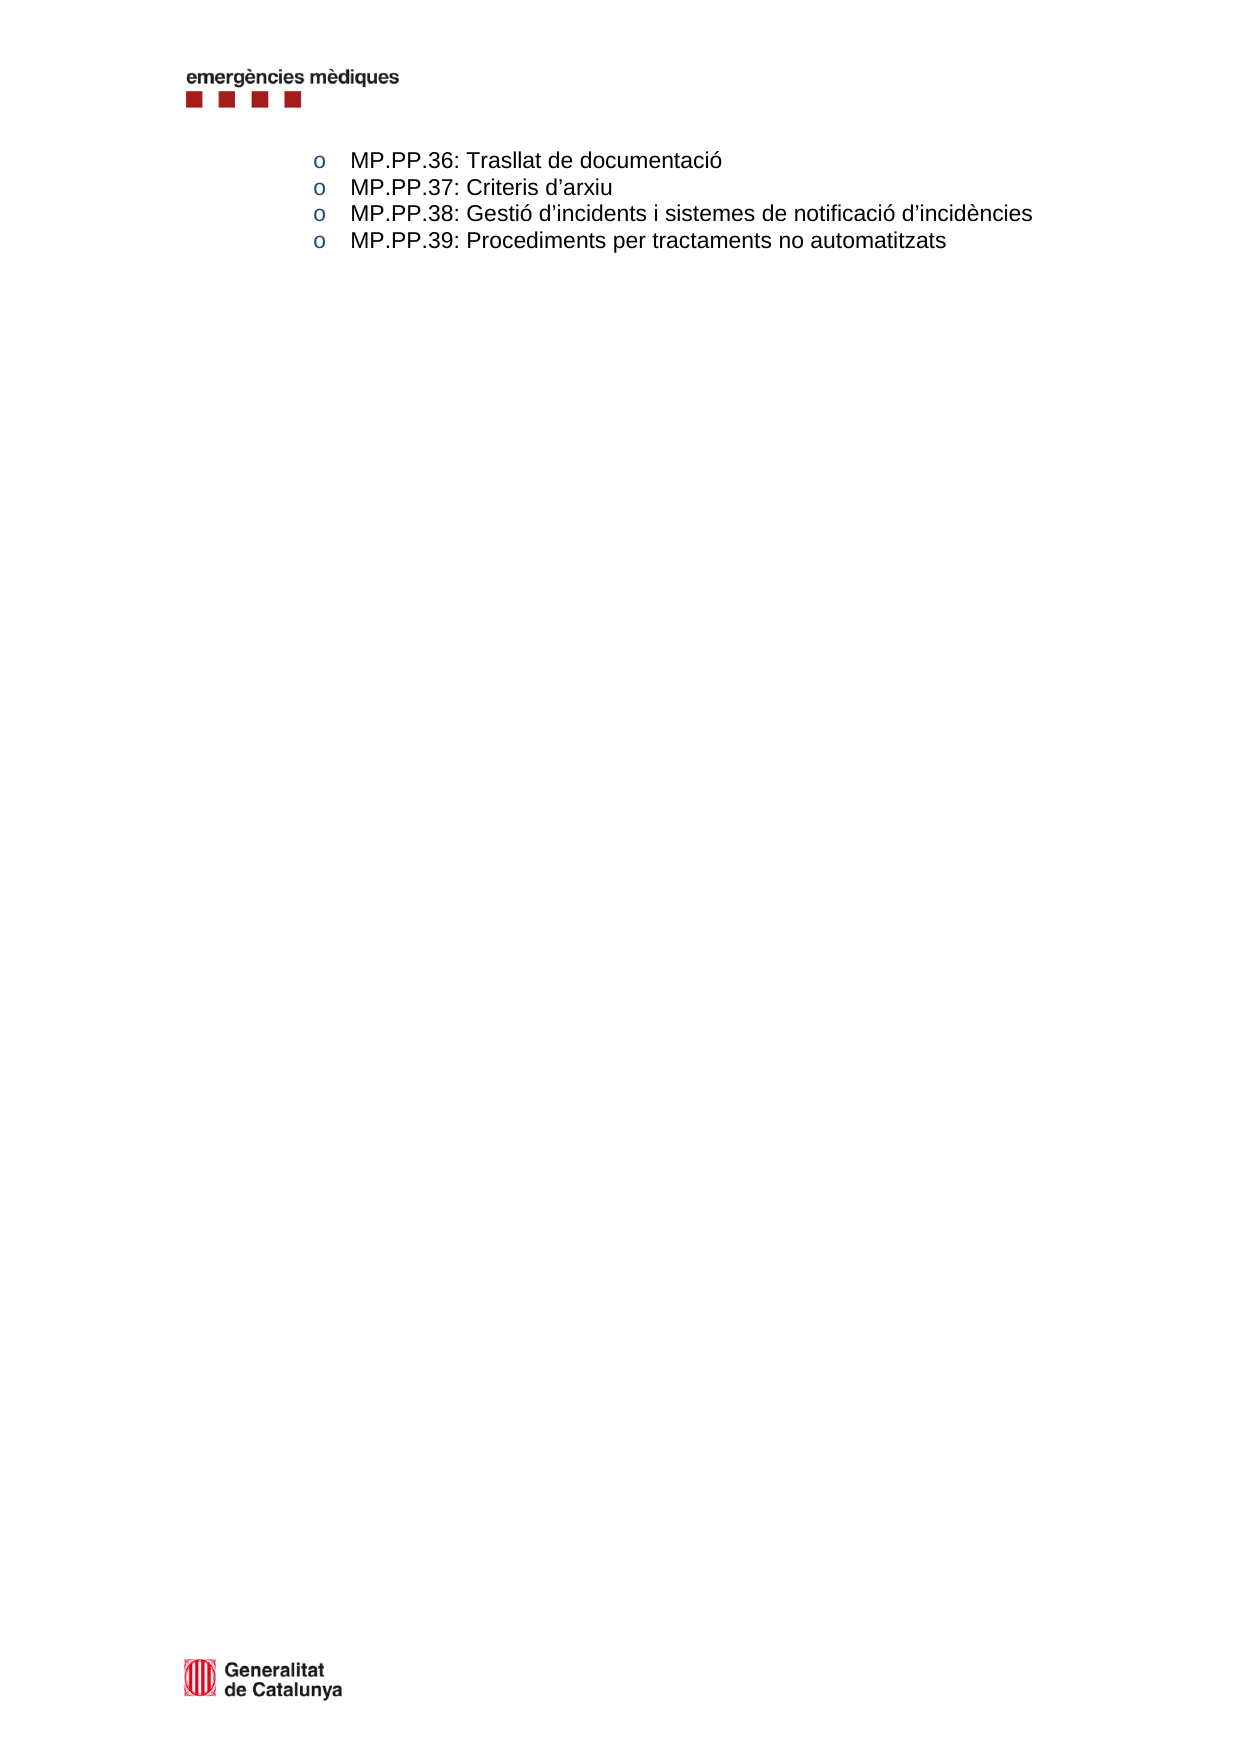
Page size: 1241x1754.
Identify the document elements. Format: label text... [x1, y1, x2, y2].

picture [177, 56, 399, 113]
list MP.PP.37: Criteris d’arxiu [313, 174, 1063, 200]
list MP.PP.39: Procediments per tractaments no automatitzats [313, 227, 1063, 254]
picture [177, 1643, 349, 1700]
list MP.PP.38: Gestió d’incidents i sistemes de notificació d’incidències [313, 200, 1063, 227]
list MP.PP.36: Trasllat de documentació [313, 148, 1063, 174]
